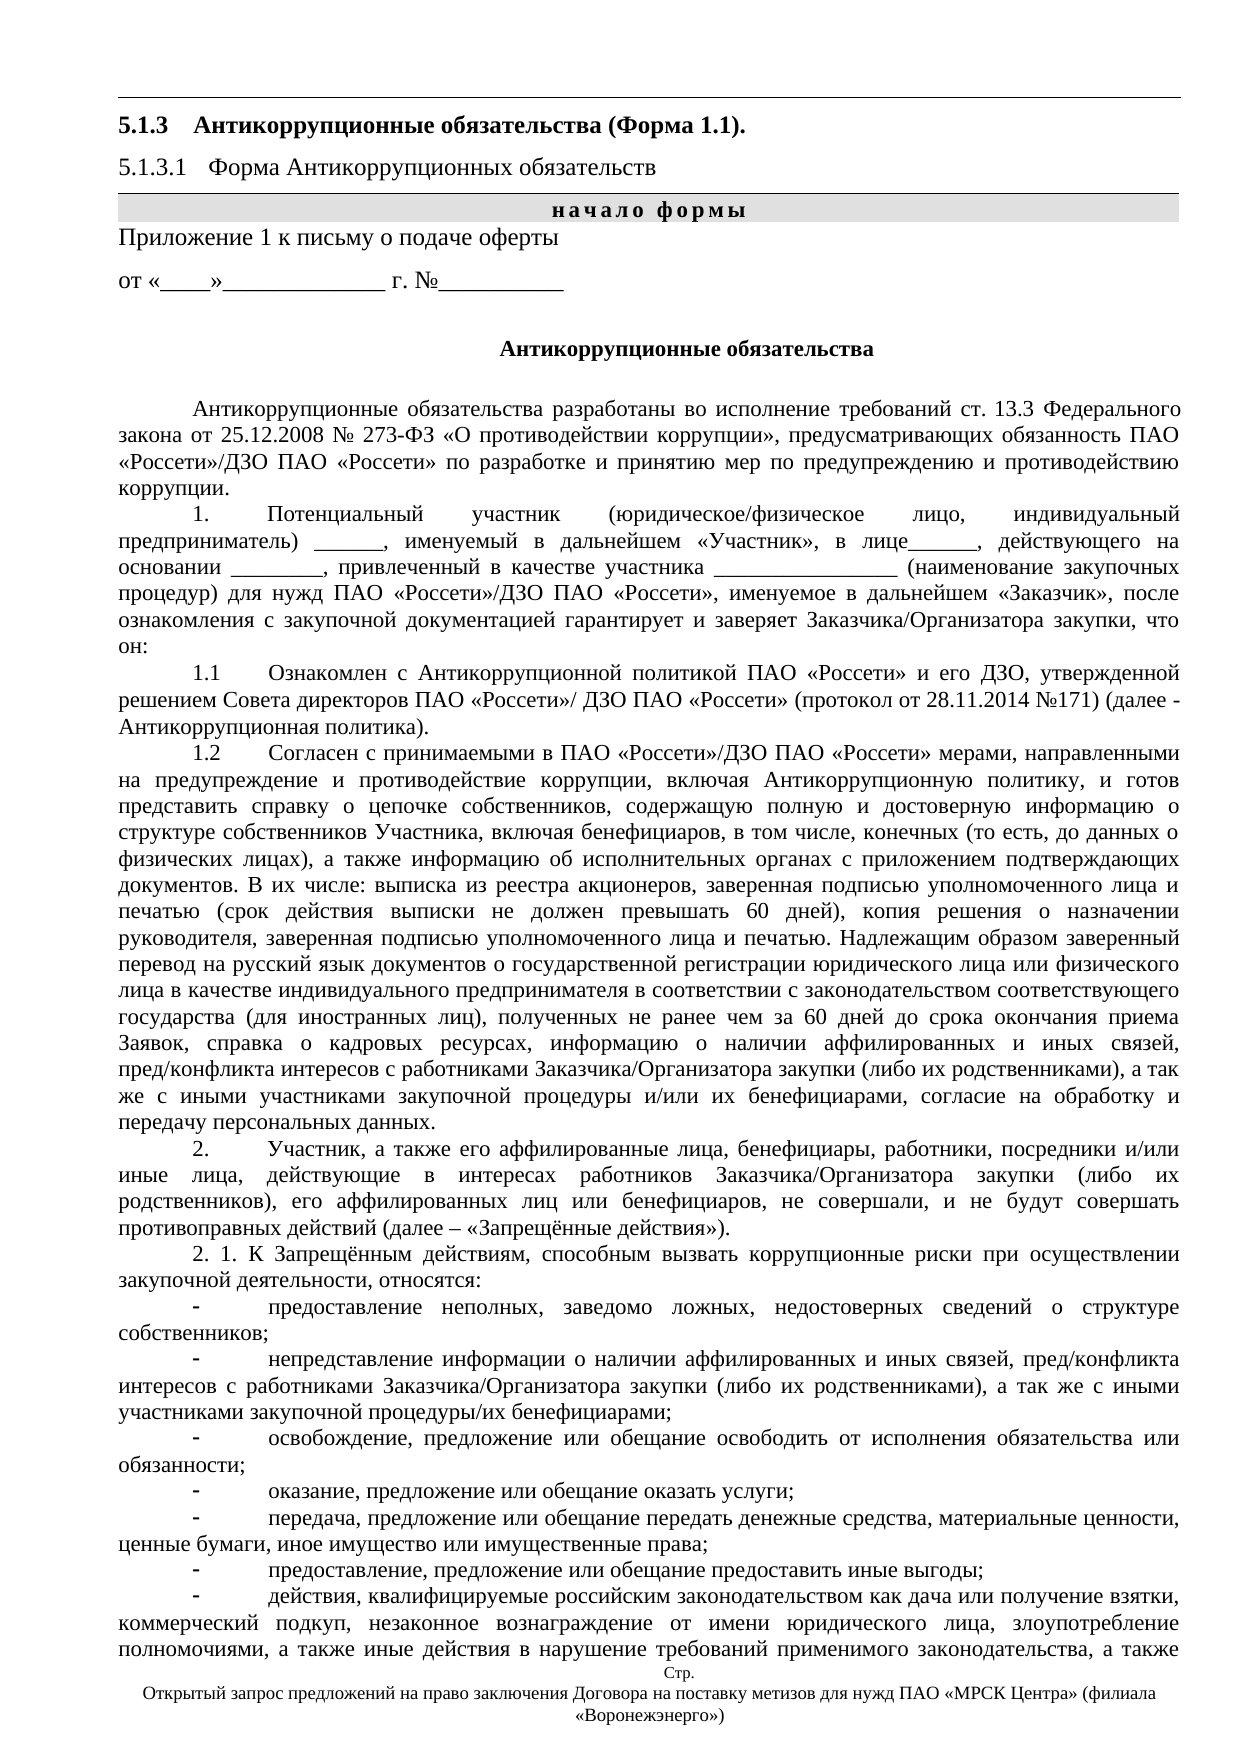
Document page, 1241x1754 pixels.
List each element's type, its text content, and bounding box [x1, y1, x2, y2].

text Антикоррупционные обязательства разработаны во исполнение требований ст. 13.3 Федерального закона от 25.12.2008 № 273-ФЗ «О противодействии коррупции», предусматривающих обязанность ПАО «Россети»/ДЗО ПАО «Россети» по разработке и принятию мер по предупреждению и противодействию коррупции. [118, 395, 1181, 500]
text от «____»_____________ г. №__________ [118, 266, 1181, 294]
text начало формы [118, 194, 1179, 222]
subtitle Форма Антикоррупционных обязательств [118, 152, 1181, 181]
list непредставление информации о наличии аффилированных и иных связей, пред/конфликта интересов с работниками Заказчика/Организатора закупки (либо их родственниками), а так же с иными участниками закупочной процедуры/их бенефициарами; [118, 1345, 1181, 1424]
list освобождение, предложение или обещание освободить от исполнения обязательства или обязанности; [118, 1424, 1181, 1477]
list передача, предложение или обещание передать денежные средства, материальные ценности, ценные бумаги, иное имущество или имущественные права; [118, 1503, 1181, 1556]
subtitle Антикоррупционные обязательства (Форма 1.1). [118, 111, 1181, 139]
text Антикоррупционные обязательства [118, 335, 1181, 361]
text 2. 1. К Запрещённым действиям, способным вызвать коррупционные риски при осуществлении закупочной деятельности, относятся: [118, 1240, 1181, 1293]
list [118, 1583, 1181, 1662]
list Участник, а также его аффилированные лица, бенефициары, работники, посредники и/или иные лица, действующие в интересах работников Заказчика/Организатора закупки (либо их родственников), его аффилированных лиц или бенефициаров, не совершали, и не будут совершать противоправных действий (далее – «Запрещённые действия»). [118, 1134, 1181, 1240]
list оказание, предложение или обещание оказать услуги; [118, 1477, 1181, 1503]
list предоставление неполных, заведомо ложных, недостоверных сведений о структуре собственников; [118, 1293, 1181, 1345]
list Согласен с принимаемыми в ПАО «Россети»/ДЗО ПАО «Россети» мерами, направленными на предупреждение и противодействие коррупции, включая Антикоррупционную политику, и готов представить справку о цепочке собственников, содержащую полную и достоверную информацию о структуре собственников Участника, включая бенефициаров, в том числе, конечных (то есть, до данных о физических лицах), а также информацию об исполнительных органах с приложением подтверждающих документов. В их числе: выписка из реестра акционеров, заверенная подписью уполномоченного лица и печатью (срок действия выписки не должен превышать 60 дней), копия решения о назначении руководителя, заверенная подписью уполномоченного лица и печатью. Надлежащим образом заверенный перевод на русский язык документов о государственной регистрации юридического лица или физического лица в качестве индивидуального предпринимателя в соответствии с законодательством соответствующего государства (для иностранных лиц), полученных не ранее чем за 60 дней до срока окончания приема Заявок, справка о кадровых ресурсах, информацию о наличии аффилированных и иных связей, пред/конфликта интересов с работниками Заказчика/Организатора закупки (либо их родственниками), а так же с иными участниками закупочной процедуры и/или их бенефициарами, согласие на обработку и передачу персональных данных. [118, 739, 1181, 1134]
list предоставление, предложение или обещание предоставить иные выгоды; [118, 1556, 1181, 1583]
text 1.1 Ознакомлен с Антикоррупционной политикой ПАО «Россети» и его ДЗО, утвержденной решением Совета директоров ПАО «Россети»/ ДЗО ПАО «Россети» (протокол от 28.11.2014 №171) (далее - Антикоррупционная политика). [118, 658, 1181, 739]
list Потенциальный участник (юридическое/физическое лицо, индивидуальный предприниматель) ______, именуемый в дальнейшем «Участник», в лице______, действующего на основании ________, привлеченный в качестве участника ________________ (наименование закупочных процедур) для нужд ПАО «Россети»/ДЗО ПАО «Россети», именуемое в дальнейшем «Заказчик», после ознакомления с закупочной документацией гарантирует и заверяет Заказчика/Организатора закупки, что он: [118, 500, 1181, 658]
text Приложение 1 к письму о подаче оферты [118, 222, 1181, 251]
